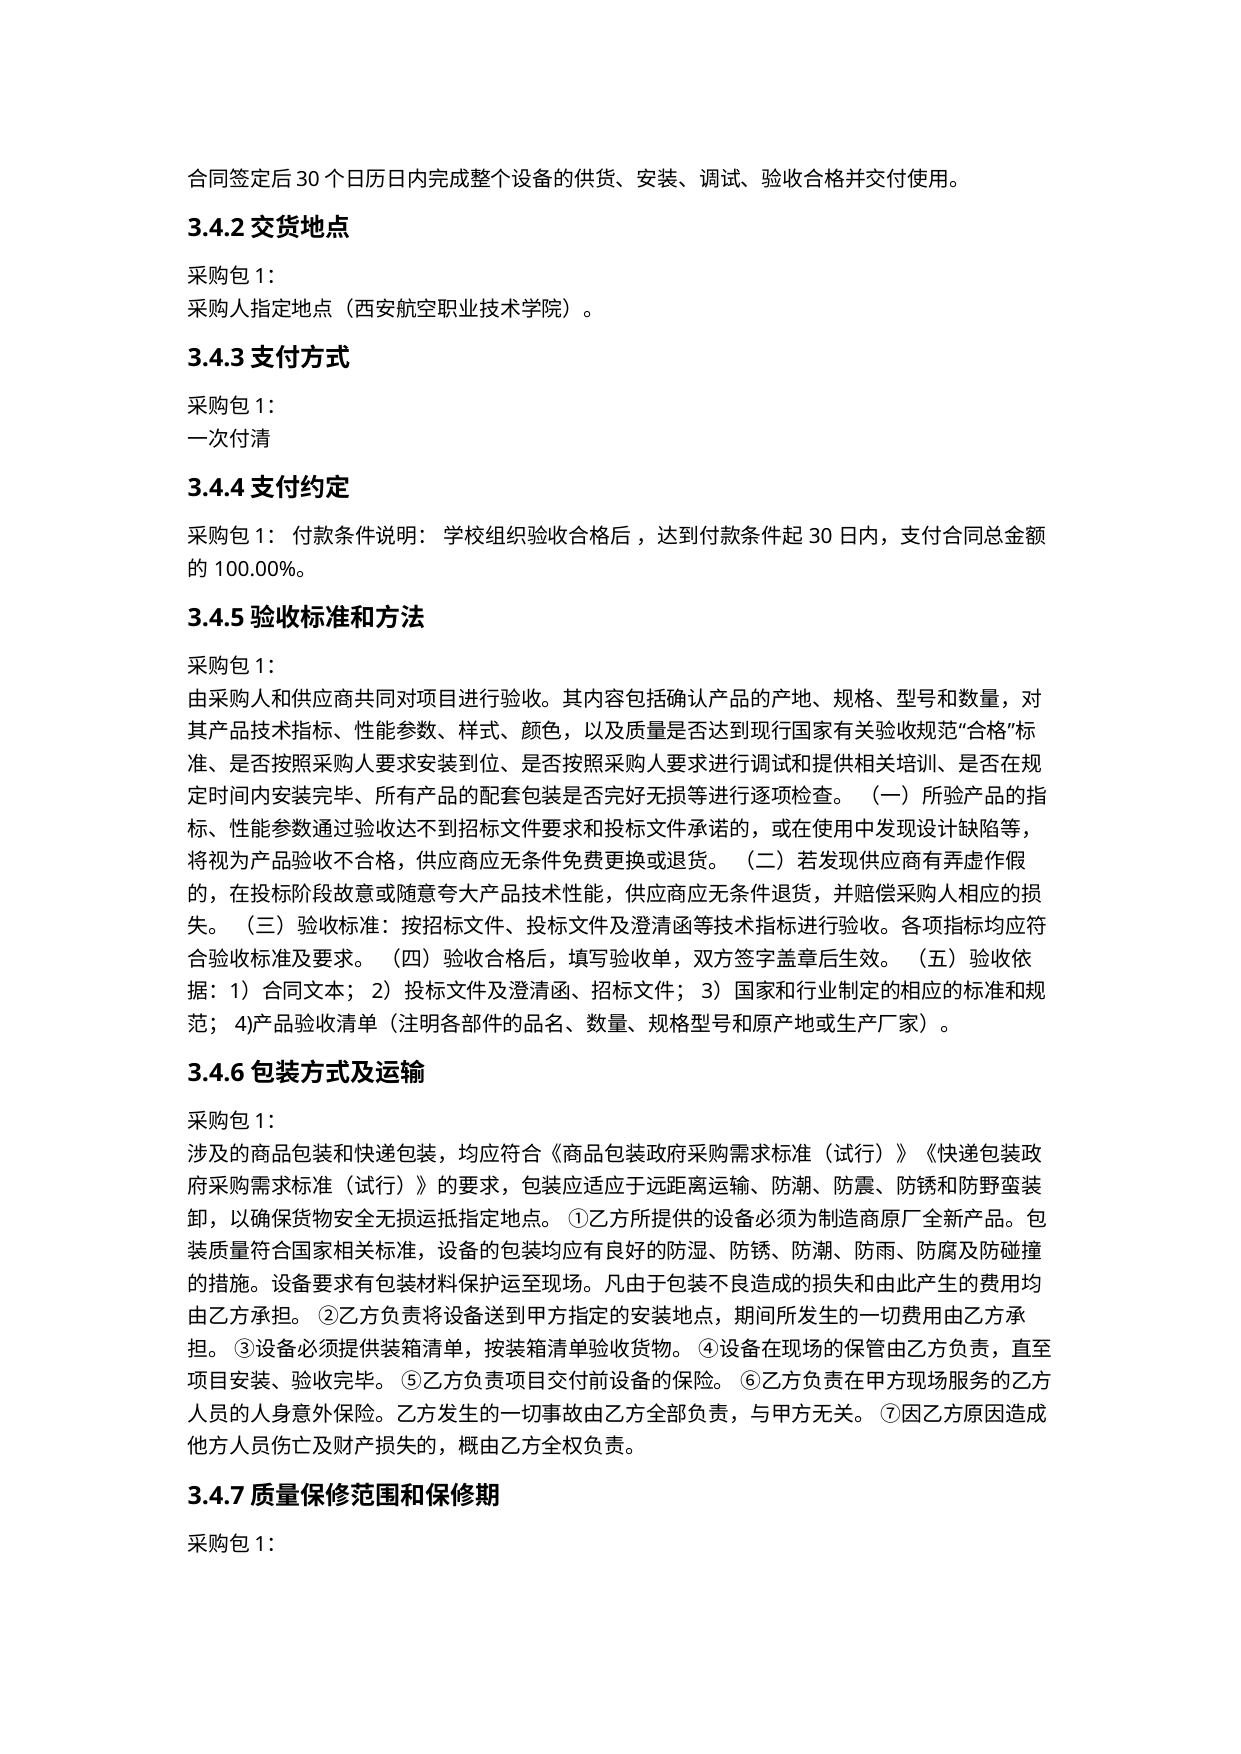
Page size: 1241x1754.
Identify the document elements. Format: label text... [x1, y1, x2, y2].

text 涉及的商品包装和快递包装，均应符合《商品包装政府采购需求标准（试行）》《快递包装政府采购需求标准（试行）》的要求，包装应适应于远距离运输、防潮、防震、防锈和防野蛮装卸，以确保货物安全无损运抵指定地点。 ①乙方所提供的设备必须为制造商原厂全新产品。包装质量符合国家相关标准，设备的包装均应有良好的防湿、防锈、防潮、防雨、防腐及防碰撞的措施。设备要求有包装材料保护运至现场。凡由于包装不良造成的损失和由此产生的费用均由乙方承担。 ②乙方负责将设备送到甲方指定的安装地点，期间所发生的一切费用由乙方承担。 ③设备必须提供装箱清单，按装箱清单验收货物。 ④设备在现场的保管由乙方负责，直至项目安装、验收完毕。 ⑤乙方负责项目交付前设备的保险。 ⑥乙方负责在甲方现场服务的乙方人员的人身意外保险。乙方发生的一切事故由乙方全部负责，与甲方无关。 ⑦因乙方原因造成他方人员伤亡及财产损失的，概由乙方全权负责。 [187, 1137, 1053, 1462]
text 3.4.3支付方式 [187, 324, 1053, 389]
text 采购包1： [187, 649, 1053, 682]
text 3.4.5验收标准和方法 [187, 584, 1053, 649]
text 一次付清 [187, 422, 1053, 454]
text 采购包1： [187, 1104, 1053, 1137]
text 3.4.4支付约定 [187, 454, 1053, 519]
text 采购包1： [187, 389, 1053, 422]
text 采购人指定地点（西安航空职业技术学院）。 [187, 292, 1053, 324]
text 3.4.7质量保修范围和保修期 [187, 1462, 1053, 1527]
text 采购包1： [187, 1527, 1053, 1559]
text 合同签定后30个日历日内完成整个设备的供货、安装、调试、验收合格并交付使用。 [187, 162, 1053, 194]
text 采购包1： [187, 259, 1053, 292]
text 采购包1： 付款条件说明： 学校组织验收合格后 ，达到付款条件起 30 日内，支付合同总金额的 100.00%。 [187, 519, 1053, 584]
text 3.4.2交货地点 [187, 194, 1053, 259]
text 由采购人和供应商共同对项目进行验收。其内容包括确认产品的产地、规格、型号和数量，对其产品技术指标、性能参数、样式、颜色，以及质量是否达到现行国家有关验收规范“合格”标准、是否按照采购人要求安装到位、是否按照采购人要求进行调试和提供相关培训、是否在规定时间内安装完毕、所有产品的配套包装是否完好无损等进行逐项检查。 （一）所验产品的指标、性能参数通过验收达不到招标文件要求和投标文件承诺的，或在使用中发现设计缺陷等，将视为产品验收不合格，供应商应无条件免费更换或退货。 （二）若发现供应商有弄虚作假的，在投标阶段故意或随意夸大产品技术性能，供应商应无条件退货，并赔偿采购人相应的损失。 （三）验收标准：按招标文件、投标文件及澄清函等技术指标进行验收。各项指标均应符合验收标准及要求。 （四）验收合格后，填写验收单，双方签字盖章后生效。 （五）验收依据：1）合同文本； 2）投标文件及澄清函、招标文件； 3）国家和行业制定的相应的标准和规范； 4)产品验收清单（注明各部件的品名、数量、规格型号和原产地或生产厂家）。 [187, 682, 1053, 1039]
text 3.4.6包装方式及运输 [187, 1039, 1053, 1104]
